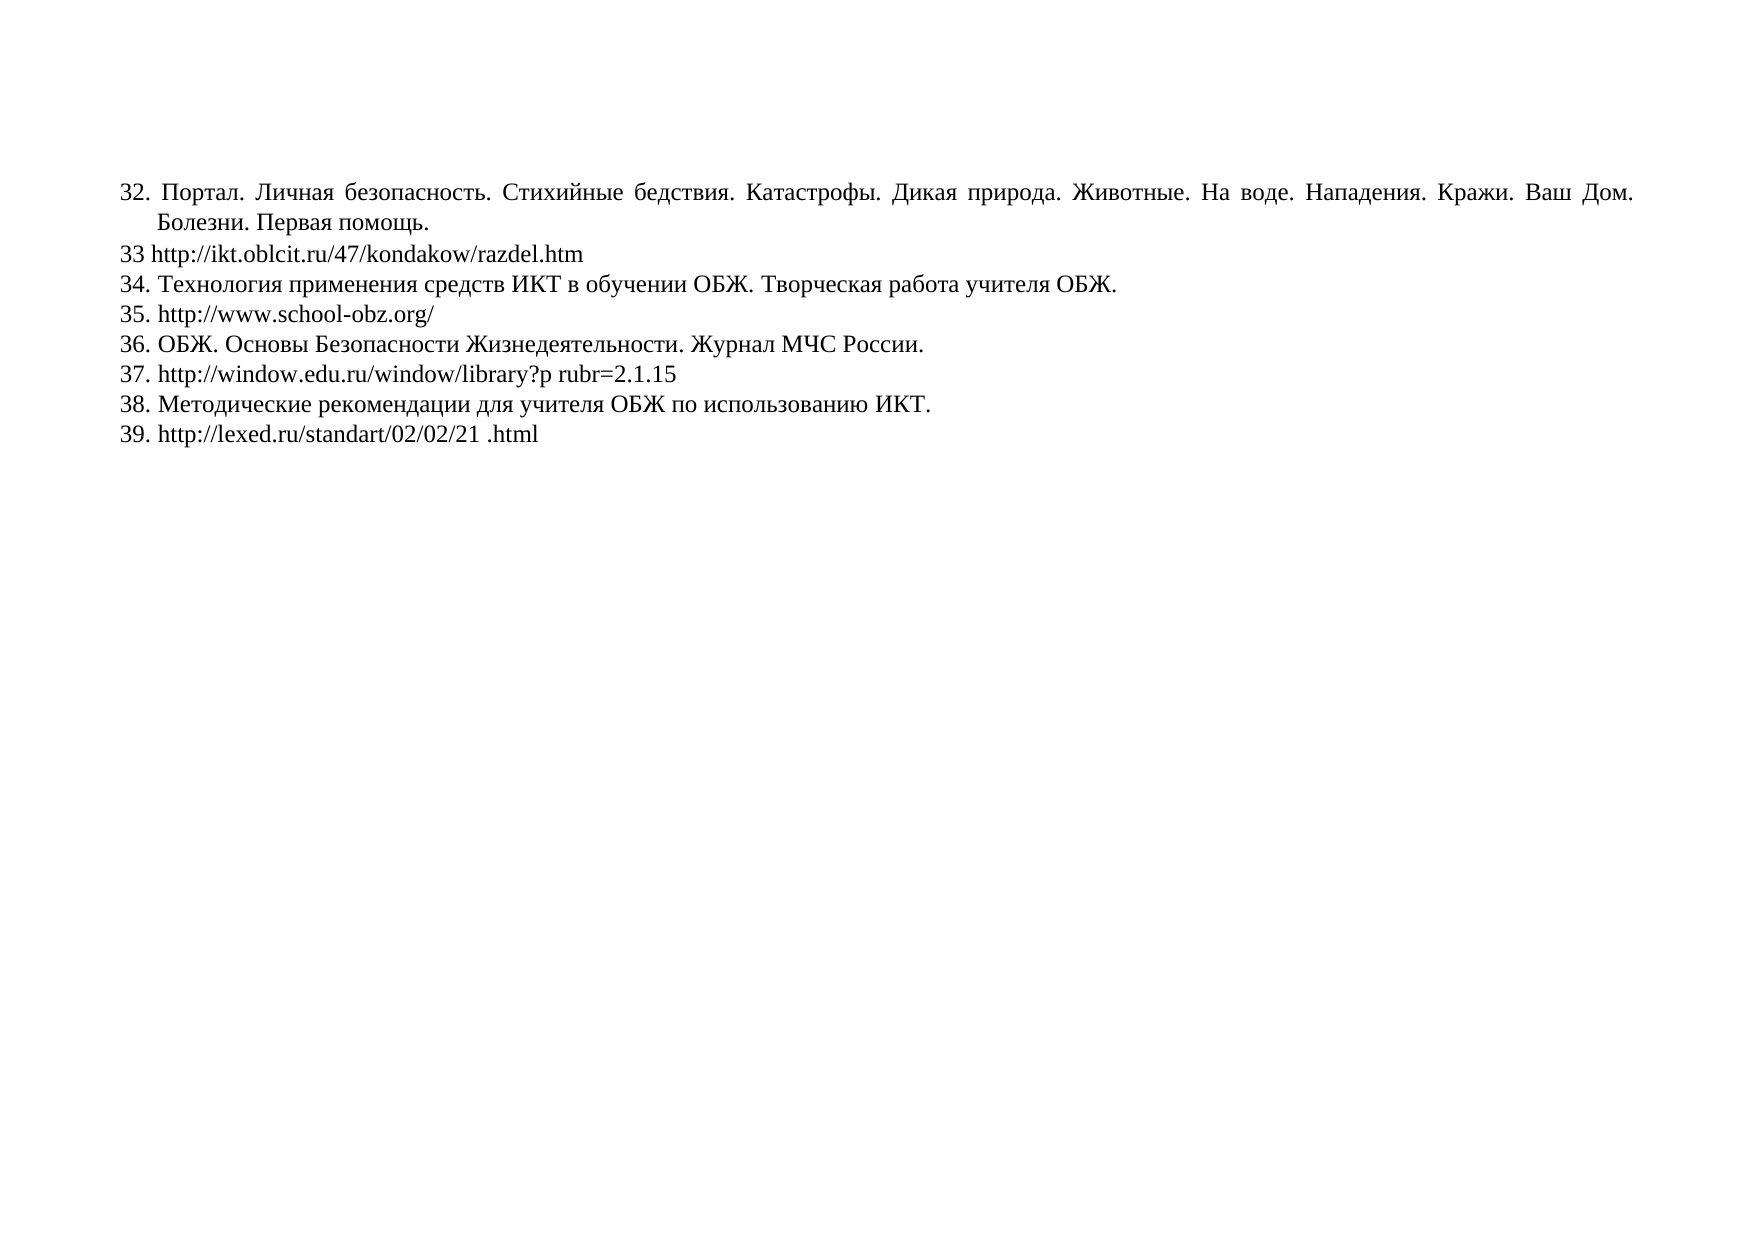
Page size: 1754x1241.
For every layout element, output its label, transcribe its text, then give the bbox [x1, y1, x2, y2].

list Технология применения средств ИКТ в обучении ОБЖ. Творческая работа учителя ОБЖ. [119, 269, 1636, 298]
list ОБЖ. Основы Безопасности Жизнедеятельности. Журнал МЧС России. [119, 329, 1636, 358]
text 32. Портал. Личная безопасность. Стихийные бедствия. Катастрофы. Дикая природа. Животные. На воде. Нападения. Кражи. Ваш Дом. Болезни. Первая помощь. [119, 177, 1636, 236]
list Методические рекомендации для учителя ОБЖ по использованию ИКТ. [119, 389, 1636, 418]
list http://window.edu.ru/window/library?p rubr=2.1.15 [119, 359, 1636, 388]
text 33 http://ikt.oblcit.ru/47/kondakow/razdel.htm [119, 239, 1636, 268]
list http://lexed.ru/standart/02/02/21 .html [119, 419, 1636, 448]
list http://www.school-obz.org/ [119, 299, 1636, 328]
